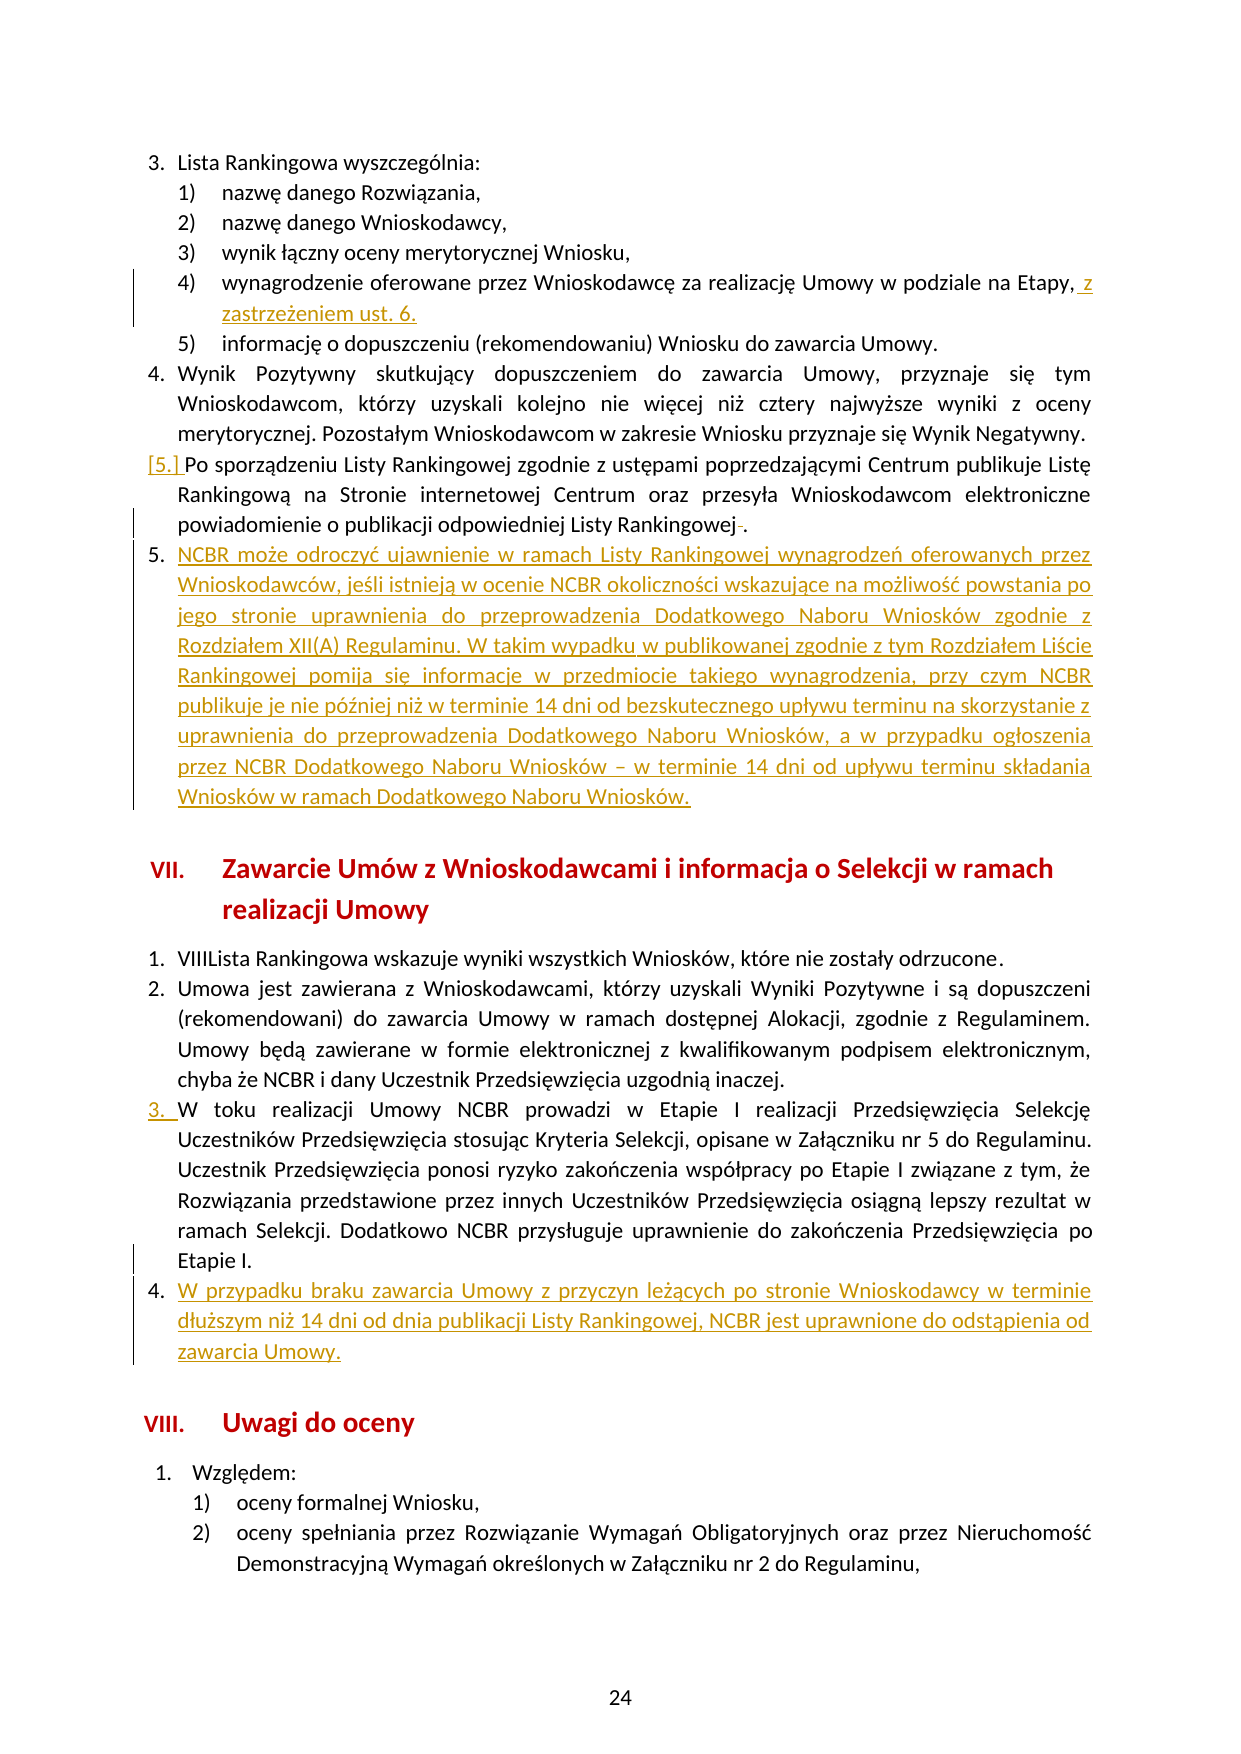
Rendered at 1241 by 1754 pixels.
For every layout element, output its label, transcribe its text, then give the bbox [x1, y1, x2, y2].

list W toku realizacji Umowy NCBR prowadzi w Etapie I realizacji Przedsięwzięcia Selekcję Uczestników Przedsięwzięcia stosując Kryteria Selekcji, opisane w Załączniku nr 5 do Regulaminu. Uczestnik Przedsięwzięcia ponosi ryzyko zakończenia współpracy po Etapie I związane z tym, że Rozwiązania przedstawione przez innych Uczestników Przedsięwzięcia osiągną lepszy rezultat w ramach Selekcji. Dodatkowo NCBR przysługuje uprawnienie do zakończenia Przedsięwzięcia po Etapie I. [148, 1095, 1092, 1274]
list Lista Rankingowa wyszczególnia: [148, 148, 1092, 176]
list oceny formalnej Wniosku, [192, 1488, 1092, 1516]
subtitle Zawarcie Umów z Wnioskodawcami i informacja o Selekcji w ramach realizacji Umowy [185, 850, 1092, 926]
list nazwę danego Wnioskodawcy, [177, 208, 1092, 236]
list Wynik Pozytywny skutkujący dopuszczeniem do zawarcia Umowy, przyznaje się tym Wnioskodawcom, którzy uzyskali kolejno nie więcej niż cztery najwyższe wyniki z oceny merytorycznej. Pozostałym Wnioskodawcom w zakresie Wniosku przyznaje się Wynik Negatywny. [148, 359, 1092, 448]
list nazwę danego Rozwiązania, [177, 178, 1092, 206]
list Względem: [154, 1458, 1092, 1486]
subtitle Uwagi do oceny [185, 1404, 1092, 1440]
list Lista Rankingowa wskazuje wyniki wszystkich Wniosków, które nie zostały odrzucone. [148, 944, 1092, 972]
list wynik łączny oceny merytorycznej Wniosku, [177, 238, 1092, 266]
list oceny spełniania przez Rozwiązanie Wymagań Obligatoryjnych oraz przez Nieruchomość Demonstracyjną Wymagań określonych w Załączniku nr 2 do Regulaminu, [192, 1518, 1092, 1577]
list informację o dopuszczeniu (rekomendowaniu) Wniosku do zawarcia Umowy. [177, 329, 1092, 357]
list wynagrodzenie oferowane przez Wnioskodawcę za realizację Umowy w podziale na Etapy, [177, 268, 1092, 327]
list Po sporządzeniu Listy Rankingowej zgodnie z ustępami poprzedzającymi Centrum publikuje Listę Rankingową na Stronie internetowej Centrum oraz przesyła Wnioskodawcom elektroniczne powiadomienie o publikacji odpowiedniej Listy Rankingowej. [148, 450, 1092, 538]
list Umowa jest zawierana z Wnioskodawcami, którzy uzyskali Wyniki Pozytywne i są dopuszczeni (rekomendowani) do zawarcia Umowy w ramach dostępnej Alokacji, zgodnie z Regulaminem. Umowy będą zawierane w formie elektronicznej z kwalifikowanym podpisem elektronicznym, chyba że NCBR i dany Uczestnik Przedsięwzięcia uzgodnią inaczej. [148, 974, 1092, 1093]
